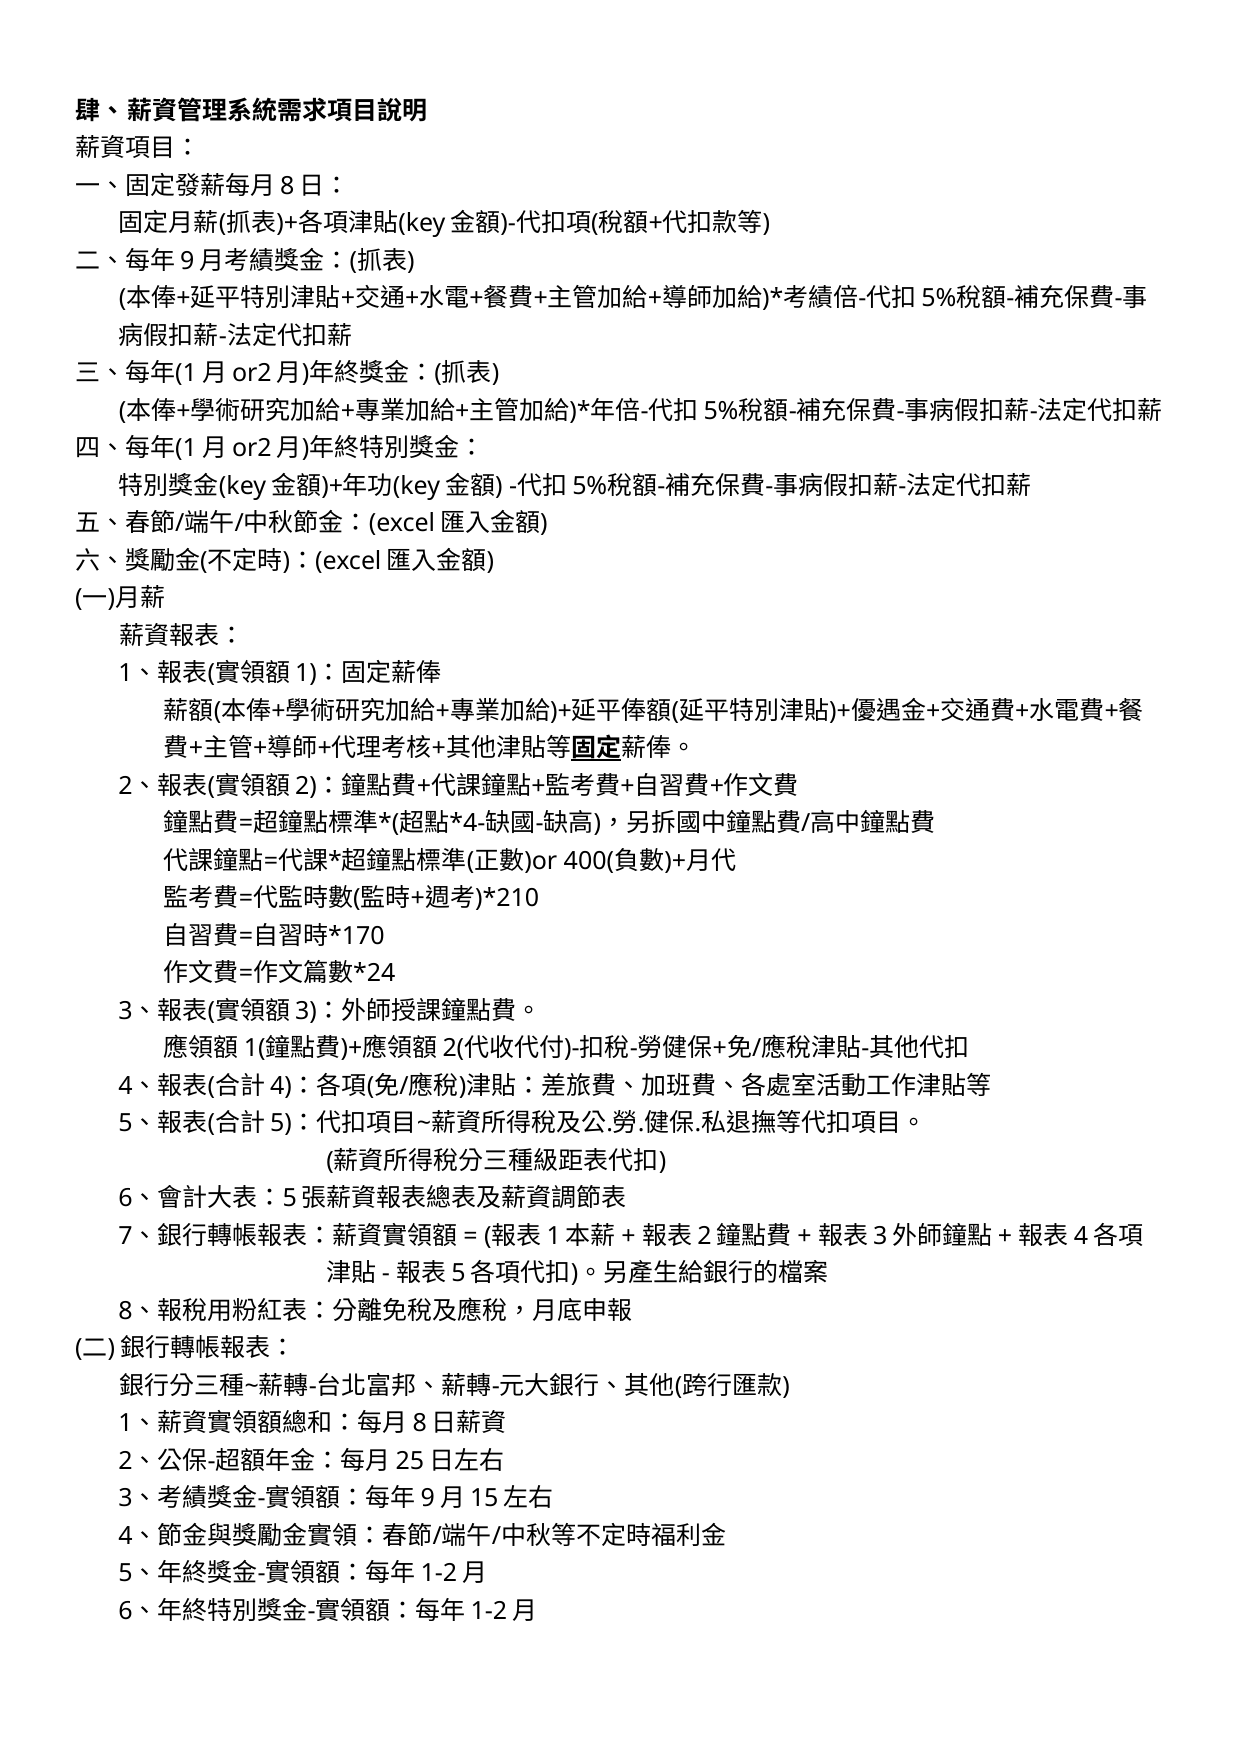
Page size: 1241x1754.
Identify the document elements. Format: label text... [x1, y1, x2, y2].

list 春節/端午/中秋節金：(excel匯入金額) [75, 502, 1165, 539]
list 銀行轉帳報表：薪資實領額 = (報表1本薪 + 報表2鐘點費 + 報表3外師鐘點 + 報表4各項津貼 - 報表5各項代扣)。另產生給銀行的檔案 [118, 1214, 1165, 1289]
list 固定月薪(抓表)+各項津貼(key金額)-代扣項(稅額+代扣款等) [119, 202, 1165, 239]
list 獎勵金(不定時)：(excel匯入金額) [75, 539, 1165, 577]
list 監考費=代監時數(監時+週考)*210 [164, 877, 1165, 914]
list 報表(合計4)：各項(免/應稅)津貼：差旅費、加班費、各處室活動工作津貼等 [118, 1064, 1165, 1102]
text 薪資報表： [119, 614, 1165, 652]
list (本俸+延平特別津貼+交通+水電+餐費+主管加給+導師加給)*考績倍-代扣5%稅額-補充保費-事病假扣薪-法定代扣薪 [119, 277, 1165, 352]
list 報稅用粉紅表：分離免稅及應稅，月底申報 [118, 1289, 1165, 1327]
list 考績獎金-實領額：每年9月15左右 [118, 1477, 1165, 1514]
list 自習費=自習時*170 [164, 914, 1165, 952]
list (本俸+學術研究加給+專業加給+主管加給)*年倍-代扣5%稅額-補充保費-事病假扣薪-法定代扣薪 [119, 389, 1165, 427]
list 報表(合計5)：代扣項目~薪資所得稅及公.勞.健保.私退撫等代扣項目。 (薪資所得稅分三種級距表代扣) [118, 1102, 1165, 1177]
text (一)月薪 [75, 577, 1165, 614]
list 薪額(本俸+學術研究加給+專業加給)+延平俸額(延平特別津貼)+優遇金+交通費+水電費+餐費+主管+導師+代理考核+其他津貼等固定薪俸。 [164, 689, 1165, 764]
text (二) 銀行轉帳報表： [75, 1327, 1165, 1364]
list 鐘點費=超鐘點標準*(超點*4-缺國-缺高)，另拆國中鐘點費/高中鐘點費 [164, 802, 1165, 839]
list 報表(實領額1)：固定薪俸 [118, 652, 1165, 689]
list 年終獎金-實領額：每年1-2月 [118, 1552, 1165, 1589]
list 報表(實領額3)：外師授課鐘點費。 [118, 989, 1165, 1027]
list 每年(1月or2月)年終特別獎金： [75, 427, 1165, 464]
list 節金與獎勵金實領：春節/端午/中秋等不定時福利金 [118, 1514, 1165, 1552]
list 每年9月考績獎金：(抓表) [75, 239, 1165, 277]
list 應領額1(鐘點費)+應領額2(代收代付)-扣稅-勞健保+免/應稅津貼-其他代扣 [164, 1027, 1165, 1064]
list 每年(1月or2月)年終獎金：(抓表) [75, 352, 1165, 389]
list 公保-超額年金：每月25日左右 [118, 1439, 1165, 1477]
list 作文費=作文篇數*24 [164, 952, 1165, 989]
list 報表(實領額2)：鐘點費+代課鐘點+監考費+自習費+作文費 [118, 764, 1165, 802]
list 代課鐘點=代課*超鐘點標準(正數)or 400(負數)+月代 [164, 839, 1165, 877]
list 年終特別獎金-實領額：每年1-2月 [118, 1589, 1165, 1627]
list 特別獎金(key金額)+年功(key金額) -代扣5%稅額-補充保費-事病假扣薪-法定代扣薪 [119, 464, 1165, 502]
text 銀行分三種~薪轉-台北富邦、薪轉-元大銀行、其他(跨行匯款) [119, 1364, 1165, 1402]
list 固定發薪每月8日： [75, 164, 1165, 202]
list 薪資管理系統需求項目說明 [75, 89, 1165, 127]
list 會計大表：5張薪資報表總表及薪資調節表 [118, 1177, 1165, 1214]
text 薪資項目： [75, 127, 1165, 164]
list 薪資實領額總和：每月8日薪資 [118, 1402, 1165, 1439]
